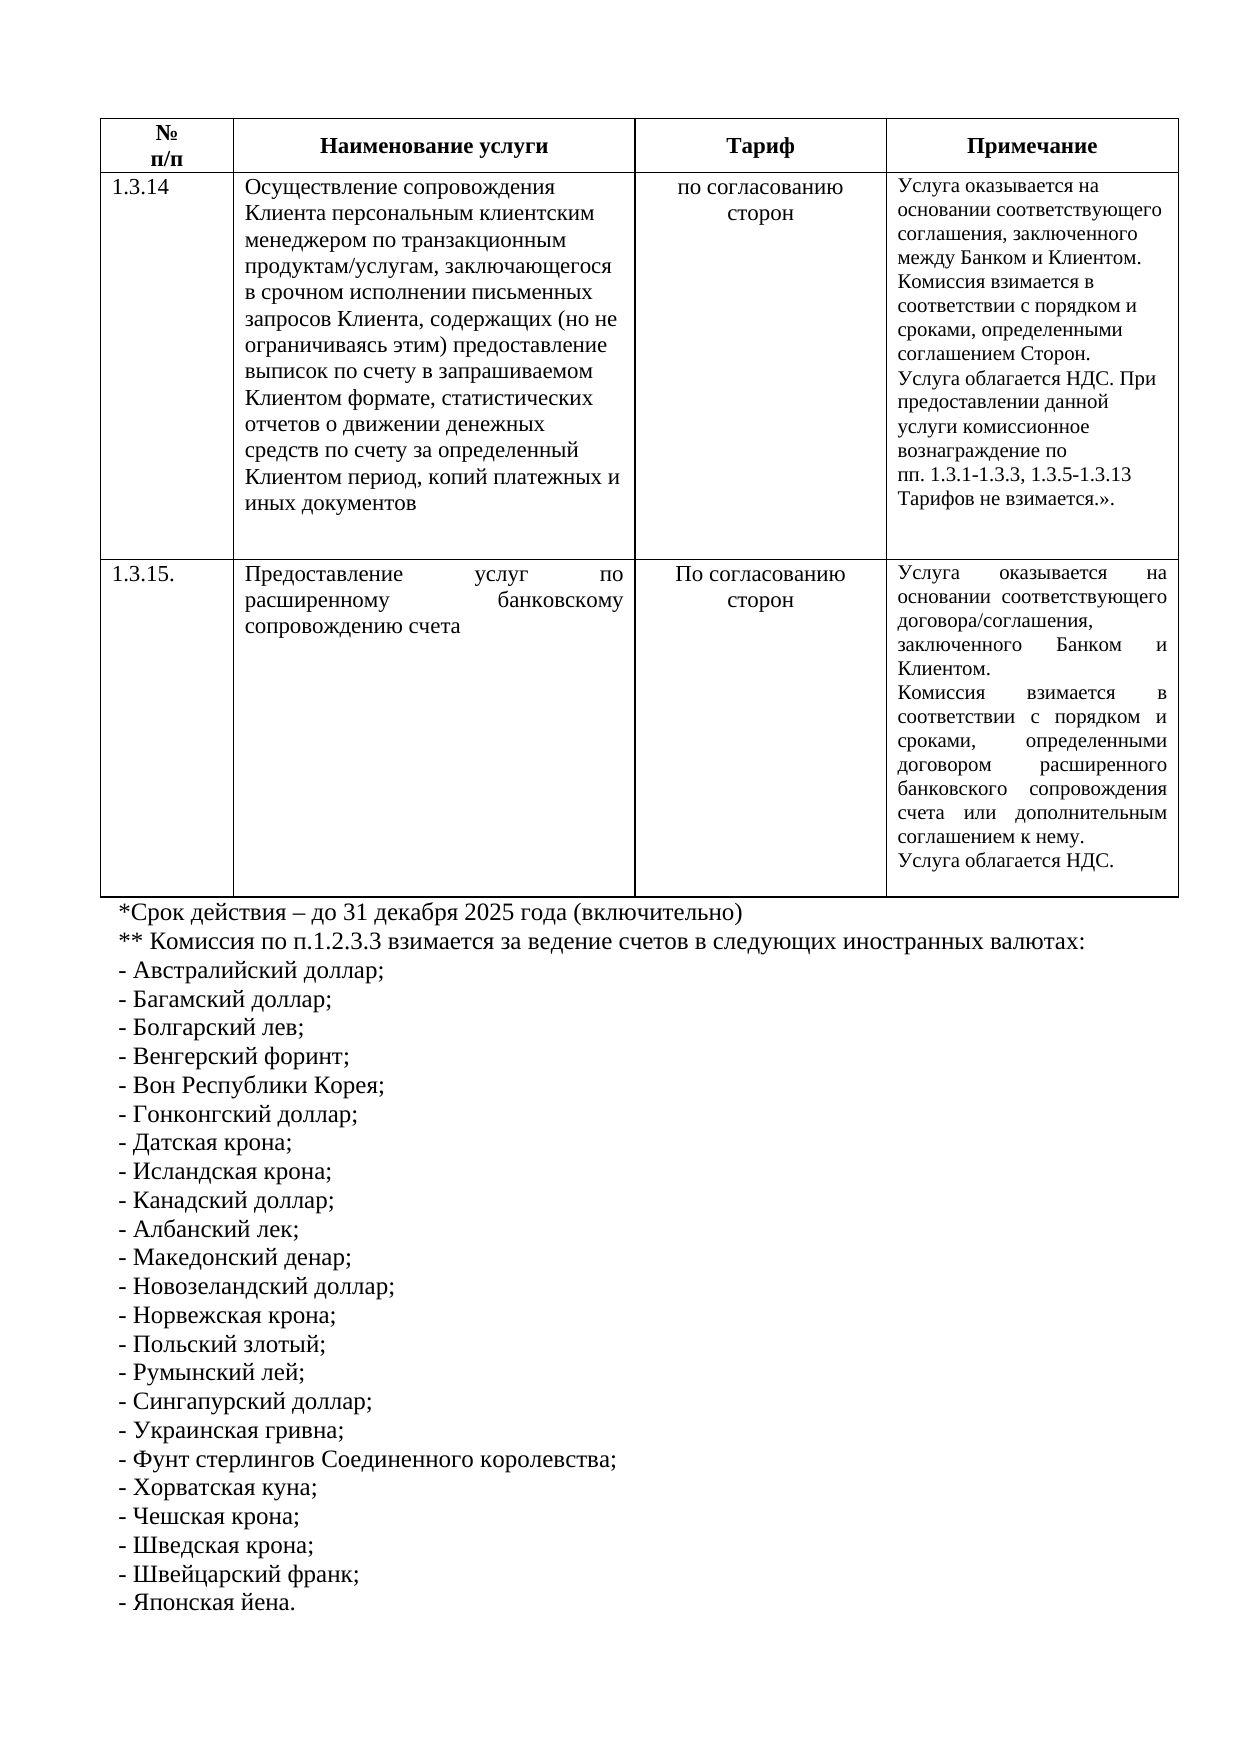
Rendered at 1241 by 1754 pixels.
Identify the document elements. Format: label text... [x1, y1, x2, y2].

text - Швейцарский франк; [118, 1559, 1167, 1587]
text - Датская крона; [118, 1127, 1167, 1156]
table_cell Услуга оказывается на основании соответствующего соглашения, заключенного между Банком и Клиентом. Комиссия взимается в соответствии с порядком и сроками, определенными соглашением Сторон. Услуга облагается НДС. При предоставлении данной услуги комиссионное вознаграждение по пп. 1.3.1-1.3.3, 1.3.5-1.3.13 Тарифов не взимается.». [887, 173, 1178, 558]
text - Румынский лей; [118, 1357, 1167, 1386]
text - Сингапурский доллар; [118, 1386, 1167, 1415]
text - Багамский доллар; [118, 984, 1167, 1012]
text - Норвежская крона; [118, 1300, 1167, 1329]
text - Шведская крона; [118, 1530, 1167, 1559]
table_header Наименование услуги [234, 119, 634, 172]
text - Венгерский форинт; [118, 1041, 1167, 1070]
text - Фунт стерлингов Соединенного королевства; [118, 1444, 1167, 1472]
text *Срок действия – до 31 декабря 2025 года (включительно) [118, 898, 1167, 926]
text - Албанский лек; [118, 1214, 1167, 1242]
text - Канадский доллар; [118, 1185, 1167, 1214]
table_header Примечание [887, 119, 1178, 172]
text - Украинская гривна; [118, 1415, 1167, 1444]
text - Чешская крона; [118, 1501, 1167, 1530]
text - Македонский денар; [118, 1242, 1167, 1271]
table_cell По согласованию сторон [636, 560, 886, 896]
text - Польский злотый; [118, 1329, 1167, 1357]
table_cell 1.3.15. [101, 560, 233, 896]
text - Исландская крона; [118, 1156, 1167, 1185]
text - Болгарский лев; [118, 1012, 1167, 1041]
text - Гонконгский доллар; [118, 1099, 1167, 1127]
table_cell по согласованию сторон [636, 173, 886, 558]
text - Японская йена. [118, 1587, 1167, 1616]
text - Австралийский доллар; [118, 955, 1167, 984]
table_cell Осуществление сопровождения Клиента персональным клиентским менеджером по транзакционным продуктам/услугам, заключающегося в срочном исполнении письменных запросов Клиента, содержащих (но не ограничиваясь этим) предоставление выписок по счету в запрашиваемом Клиентом формате, статистических отчетов о движении денежных средств по счету за определенный Клиентом период, копий платежных и иных документов [234, 173, 634, 558]
table_cell 1.3.14 [101, 173, 233, 558]
text - Хорватская куна; [118, 1472, 1167, 1501]
text ** Комиссия по п.1.2.3.3 взимается за ведение счетов в следующих иностранных валютах: [118, 926, 1167, 955]
text - Новозеландский доллар; [118, 1271, 1167, 1300]
table_header № п/п [101, 119, 233, 172]
table_header Тариф [636, 119, 886, 172]
table_cell Предоставление услуг по расширенному банковскому сопровождению счета [234, 560, 634, 896]
table_cell Услуга оказывается на основании соответствующего договора/соглашения, заключенного Банком и Клиентом. Комиссия взимается в соответствии с порядком и сроками, определенными договором расширенного банковского сопровождения счета или дополнительным соглашением к нему. Услуга облагается НДС. [887, 560, 1178, 896]
text - Вон Республики Корея; [118, 1070, 1167, 1099]
